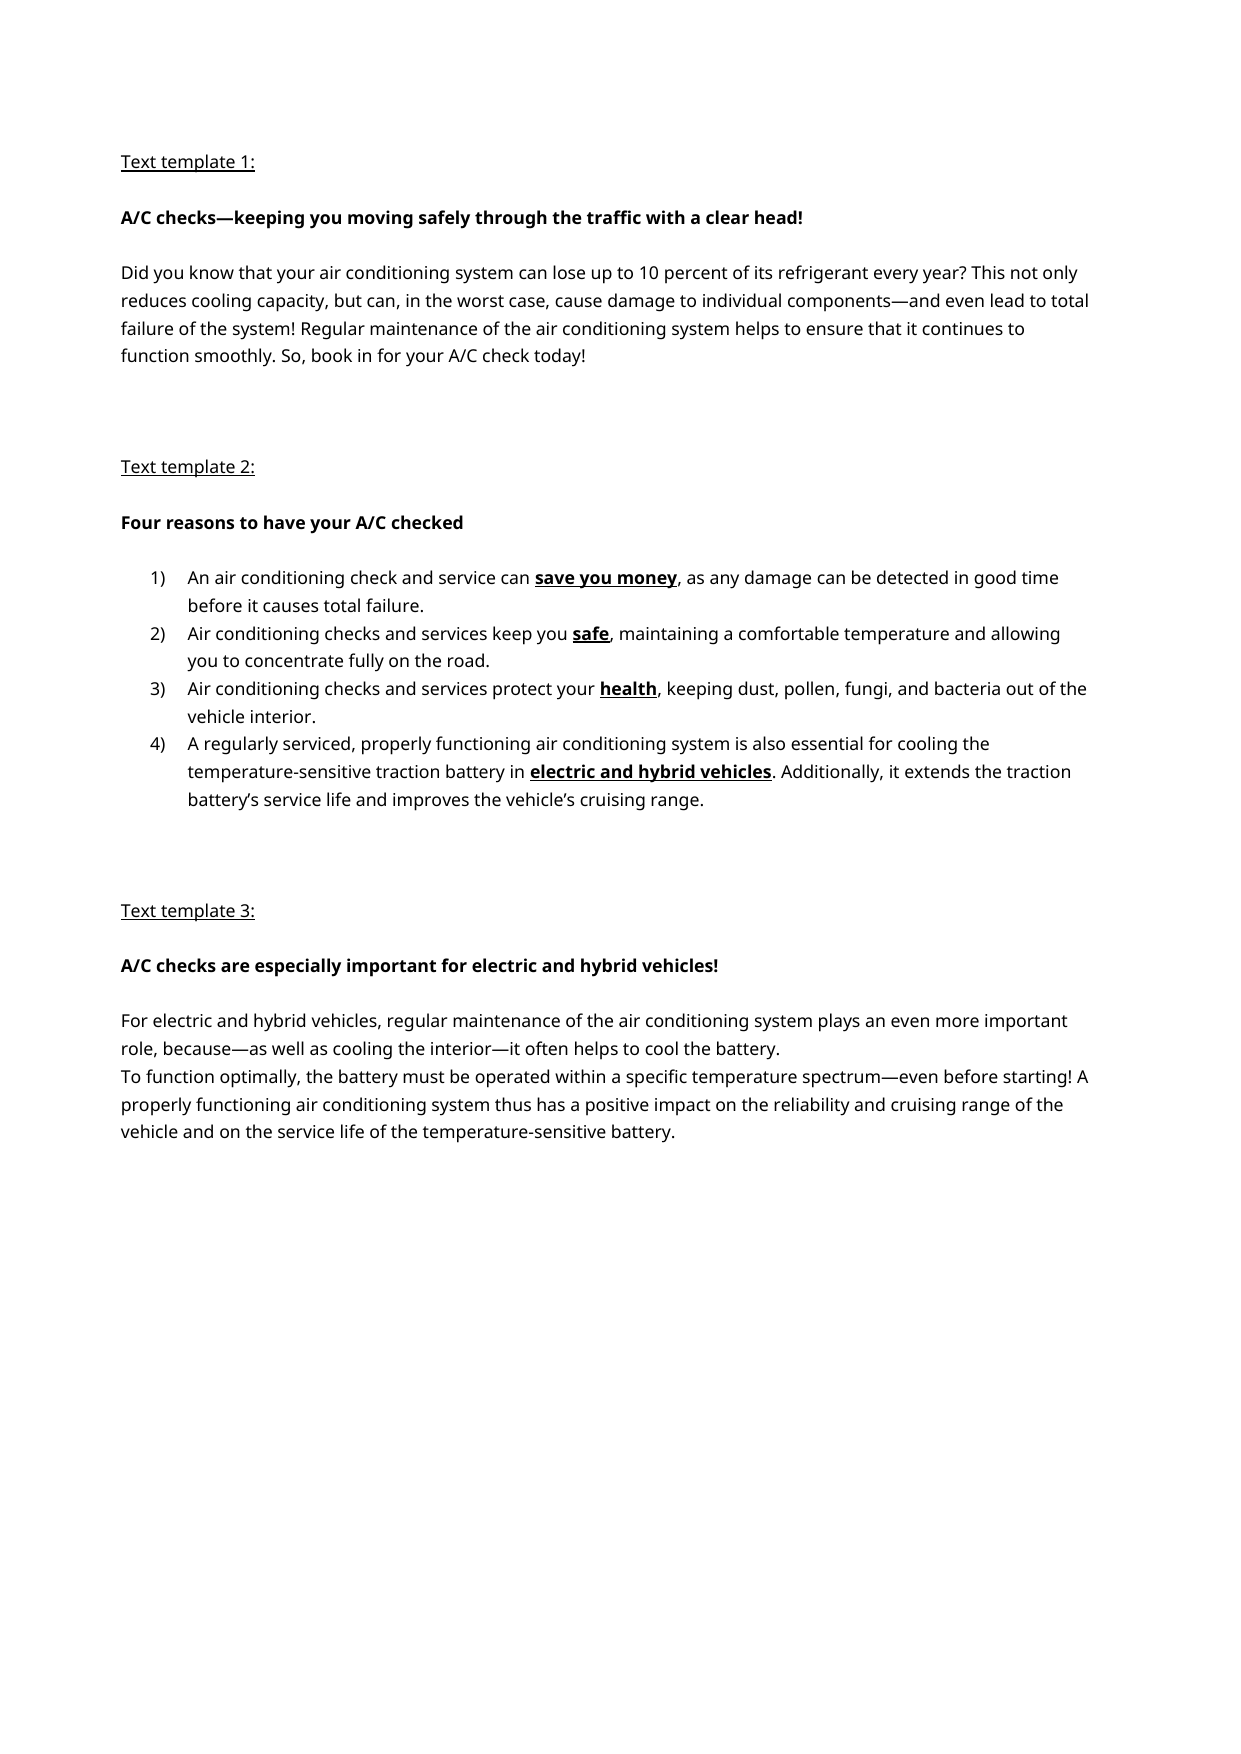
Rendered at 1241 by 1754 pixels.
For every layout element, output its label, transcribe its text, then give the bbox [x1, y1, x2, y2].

text To function optimally, the battery must be operated within a specific temperature spectrum—even before starting! A properly functioning air conditioning system thus has a positive impact on the reliability and cruising range of the vehicle and on the service life of the temperature-sensitive battery. [121, 1064, 1090, 1144]
text Did you know that your air conditioning system can lose up to 10 percent of its refrigerant every year? This not only reduces cooling capacity, but can, in the worst case, cause damage to individual components—and even lead to total failure of the system! Regular maintenance of the air conditioning system helps to ensure that it continues to function smoothly. So, book in for your A/C check today! [121, 261, 1090, 368]
list An air conditioning check and service can save you money, as any damage can be detected in good time before it causes total failure. [150, 566, 1090, 617]
text Text template 1: [121, 150, 1090, 174]
text Text template 3: [121, 898, 1090, 922]
text A/C checks are especially important for electric and hybrid vehicles! [121, 953, 1090, 978]
list A regularly serviced, properly functioning air conditioning system is also essential for cooling the temperature-sensitive traction battery in electric and hybrid vehicles. Additionally, it extends the traction battery’s service life and improves the vehicle’s cruising range. [150, 732, 1090, 811]
list Air conditioning checks and services protect your health, keeping dust, pollen, fungi, and bacteria out of the vehicle interior. [150, 676, 1090, 728]
text A/C checks—keeping you moving safely through the traffic with a clear head! [121, 205, 1090, 229]
text Four reasons to have your A/C checked [121, 510, 1090, 534]
list Air conditioning checks and services keep you safe, maintaining a comfortable temperature and allowing you to concentrate fully on the road. [150, 621, 1090, 673]
text Text template 2: [121, 455, 1090, 479]
text For electric and hybrid vehicles, regular maintenance of the air conditioning system plays an even more important role, because—as well as cooling the interior—it often helps to cool the battery. [121, 1009, 1090, 1061]
